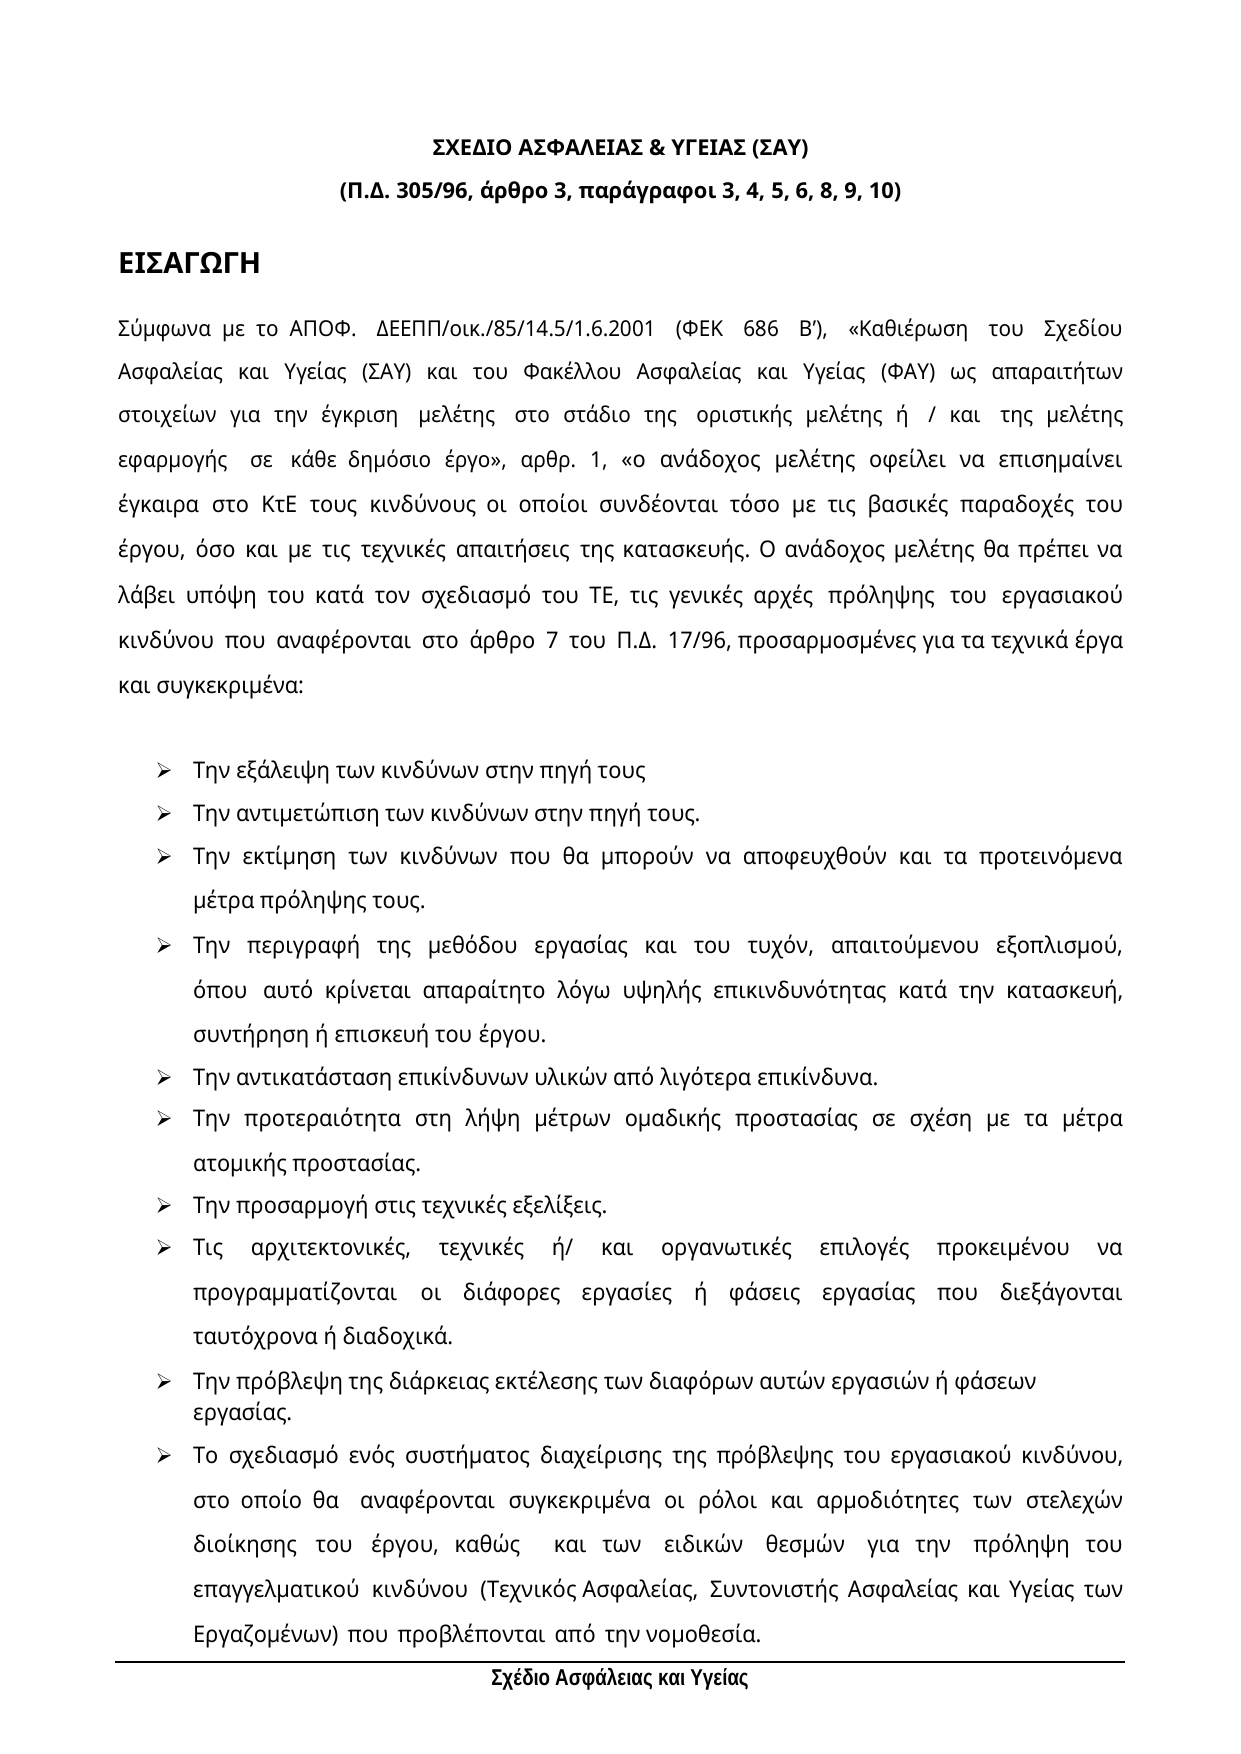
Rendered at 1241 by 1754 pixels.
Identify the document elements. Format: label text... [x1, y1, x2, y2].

subtitle Την εξάλειψη των κινδύνων στην πηγή τους [155, 753, 1138, 785]
list Τις αρχιτεκτονικές, τεχνικές ή/ και οργανωτικές επιλογές προκειμένου να προγραμματίζονται οι διάφορες εργασίες ή φάσεις εργασίας που διεξάγονται ταυτόχρονα ή διαδοχικά. [155, 1231, 1123, 1351]
list Την προσαρμογή στις τεχνικές εξελίξεις. [155, 1192, 1138, 1219]
list Την εκτίμηση των κινδύνων που θα μπορούν να αποφευχθούν και τα προτεινόμενα μέτρα πρόληψης τους. [155, 840, 1123, 916]
text (Π.Δ. 305/96, άρθρο 3, παράγραφοι 3, 4, 5, 6, 8, 9, 10) [319, 175, 921, 205]
text ΕΙΣΑΓΩΓΗ [118, 243, 267, 282]
list Την αντικατάσταση επικίνδυνων υλικών από λιγότερα επικίνδυνα. [155, 1063, 1138, 1091]
subtitle ΣΧΕΔΙΟ ΑΣΦΑΛΕΙΑΣ & ΥΓΕΙΑΣ (ΣΑΥ) [319, 132, 921, 162]
list Το σχεδιασμό ενός συστήματος διαχείρισης της πρόβλεψης του εργασιακού κινδύνου, στο οποίο θα αναφέρονται συγκεκριμένα οι ρόλοι και αρμοδιότητες των στελεχών διοίκησης του έργου, καθώς και των ειδικών θεσμών για την πρόληψη του επαγγελματικού κινδύνου (Τεχνικός Ασφαλείας, Συντονιστής Ασφαλείας και Υγείας των Εργαζομένων) που προβλέπονται από την νομοθεσία. [155, 1439, 1123, 1649]
text Σύμφωνα με το ΑΠΟΦ. ΔΕΕΠΠ/οικ./85/14.5/1.6.2001 (ΦΕΚ 686 Β’), «Καθιέρωση του Σχεδίου Ασφαλείας και Υγείας (ΣΑΥ) και του Φακέλλου Ασφαλείας και Υγείας (ΦΑΥ) ως απαραιτήτων στοιχείων για την έγκριση μελέτης στο στάδιο της οριστικής μελέτης ή / και της μελέτης εφαρμογής σε κάθε δημόσιο έργο», αρθρ. 1, «ο ανάδοχος μελέτης οφείλει να επισημαίνει έγκαιρα στο ΚτΕ τους κινδύνους οι οποίοι συνδέονται τόσο με τις βασικές παραδοχές του έργου, όσο και με τις τεχνικές απαιτήσεις της κατασκευής. Ο ανάδοχος μελέτης θα πρέπει να λάβει υπόψη του κατά τον σχεδιασμό του ΤΕ, τις γενικές αρχές πρόληψης του εργασιακού κινδύνου που αναφέρονται στο άρθρο 7 του Π.Δ. 17/96, προσαρμοσμένες για τα τεχνικά έργα και συγκεκριμένα: [118, 313, 1123, 701]
list Την περιγραφή της μεθόδου εργασίας και του τυχόν, απαιτούμενου εξοπλισμού, όπου αυτό κρίνεται απαραίτητο λόγω υψηλής επικινδυνότητας κατά την κατασκευή, συντήρηση ή επισκευή του έργου. [155, 929, 1123, 1049]
list Την αντιμετώπιση των κινδύνων στην πηγή τους. [155, 797, 1138, 828]
list Την προτεραιότητα στη λήψη μέτρων ομαδικής προστασίας σε σχέση με τα μέτρα ατομικής προστασίας. [155, 1102, 1123, 1178]
list Την πρόβλεψη της διάρκειας εκτέλεσης των διαφόρων αυτών εργασιών ή φάσεων εργασίας. [155, 1364, 1138, 1427]
